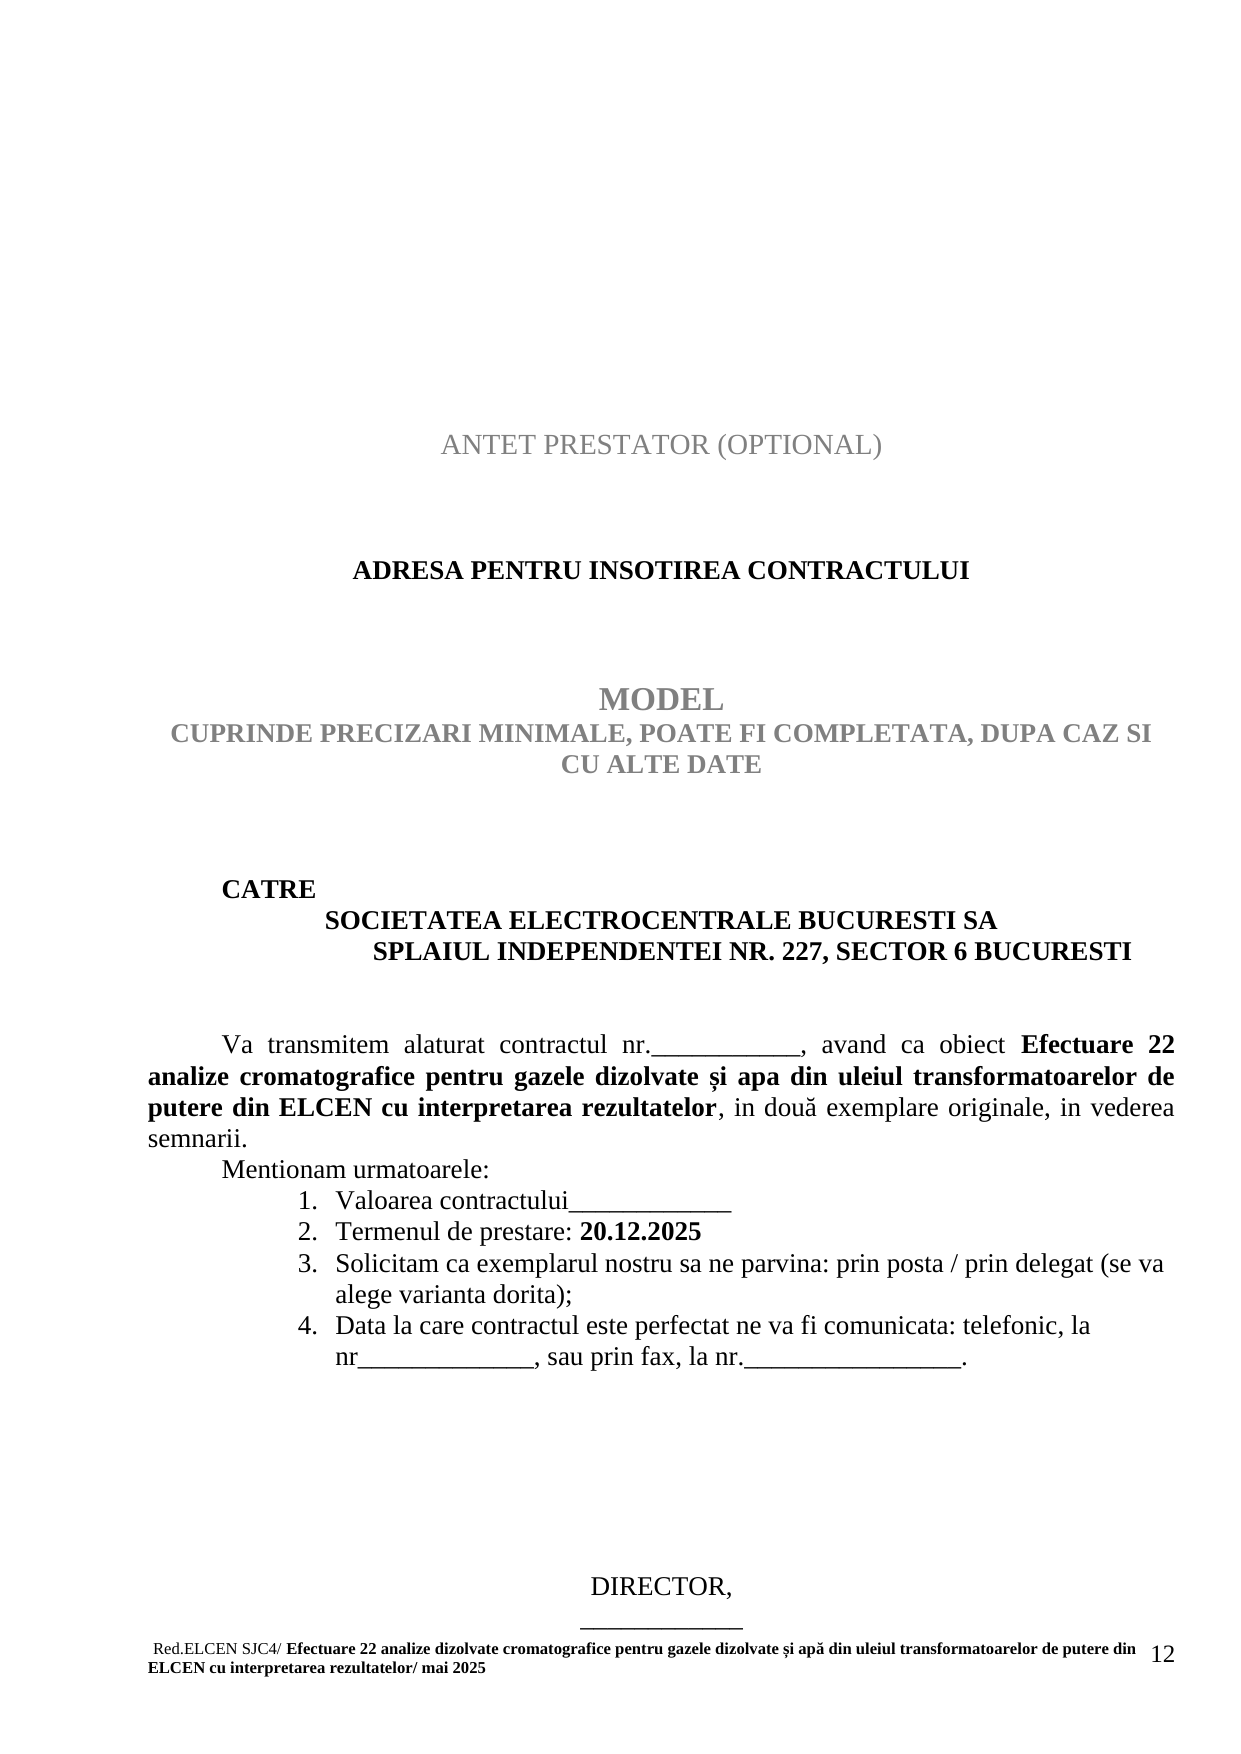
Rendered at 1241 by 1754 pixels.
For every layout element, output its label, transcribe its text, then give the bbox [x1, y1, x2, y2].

text Va transmitem alaturat contractul nr.___________, avand ca obiect Efectuare 22 analize cromatografice pentru gazele dizolvate și apa din uleiul transformatoarelor de putere din ELCEN cu interpretarea rezultatelor, in două exemplare originale, in vederea semnarii. [148, 1029, 1175, 1153]
text MODEL [148, 679, 1175, 717]
list Data la care contractul este perfectat ne va fi comunicata: telefonic, la nr_____________, sau prin fax, la nr.________________. [298, 1309, 1175, 1371]
text SOCIETATEA ELECTROCENTRALE BUCURESTI SA [148, 904, 1175, 935]
list Termenul de prestare: 20.12.2025 [298, 1216, 1175, 1247]
text Mentionam urmatoarele: [148, 1153, 1175, 1184]
text ANTET PRESTATOR (OPTIONAL) [148, 427, 1175, 461]
text Adresa pentru insotirea contractului [148, 554, 1175, 585]
text cuprinde precizari minimale, poate fi completata, dupa caz si cu alte date [148, 717, 1175, 779]
text DIRECTOR, [148, 1570, 1175, 1601]
list Valoarea contractului____________ [298, 1184, 1175, 1216]
text Splaiul Independentei nr. 227, Sector 6 Bucuresti [148, 935, 1175, 966]
list Solicitam ca exemplarul nostru sa ne parvina: prin posta / prin delegat (se va alege varianta dorita); [298, 1247, 1175, 1309]
text ____________ [148, 1601, 1175, 1632]
text Catre [148, 873, 1175, 904]
